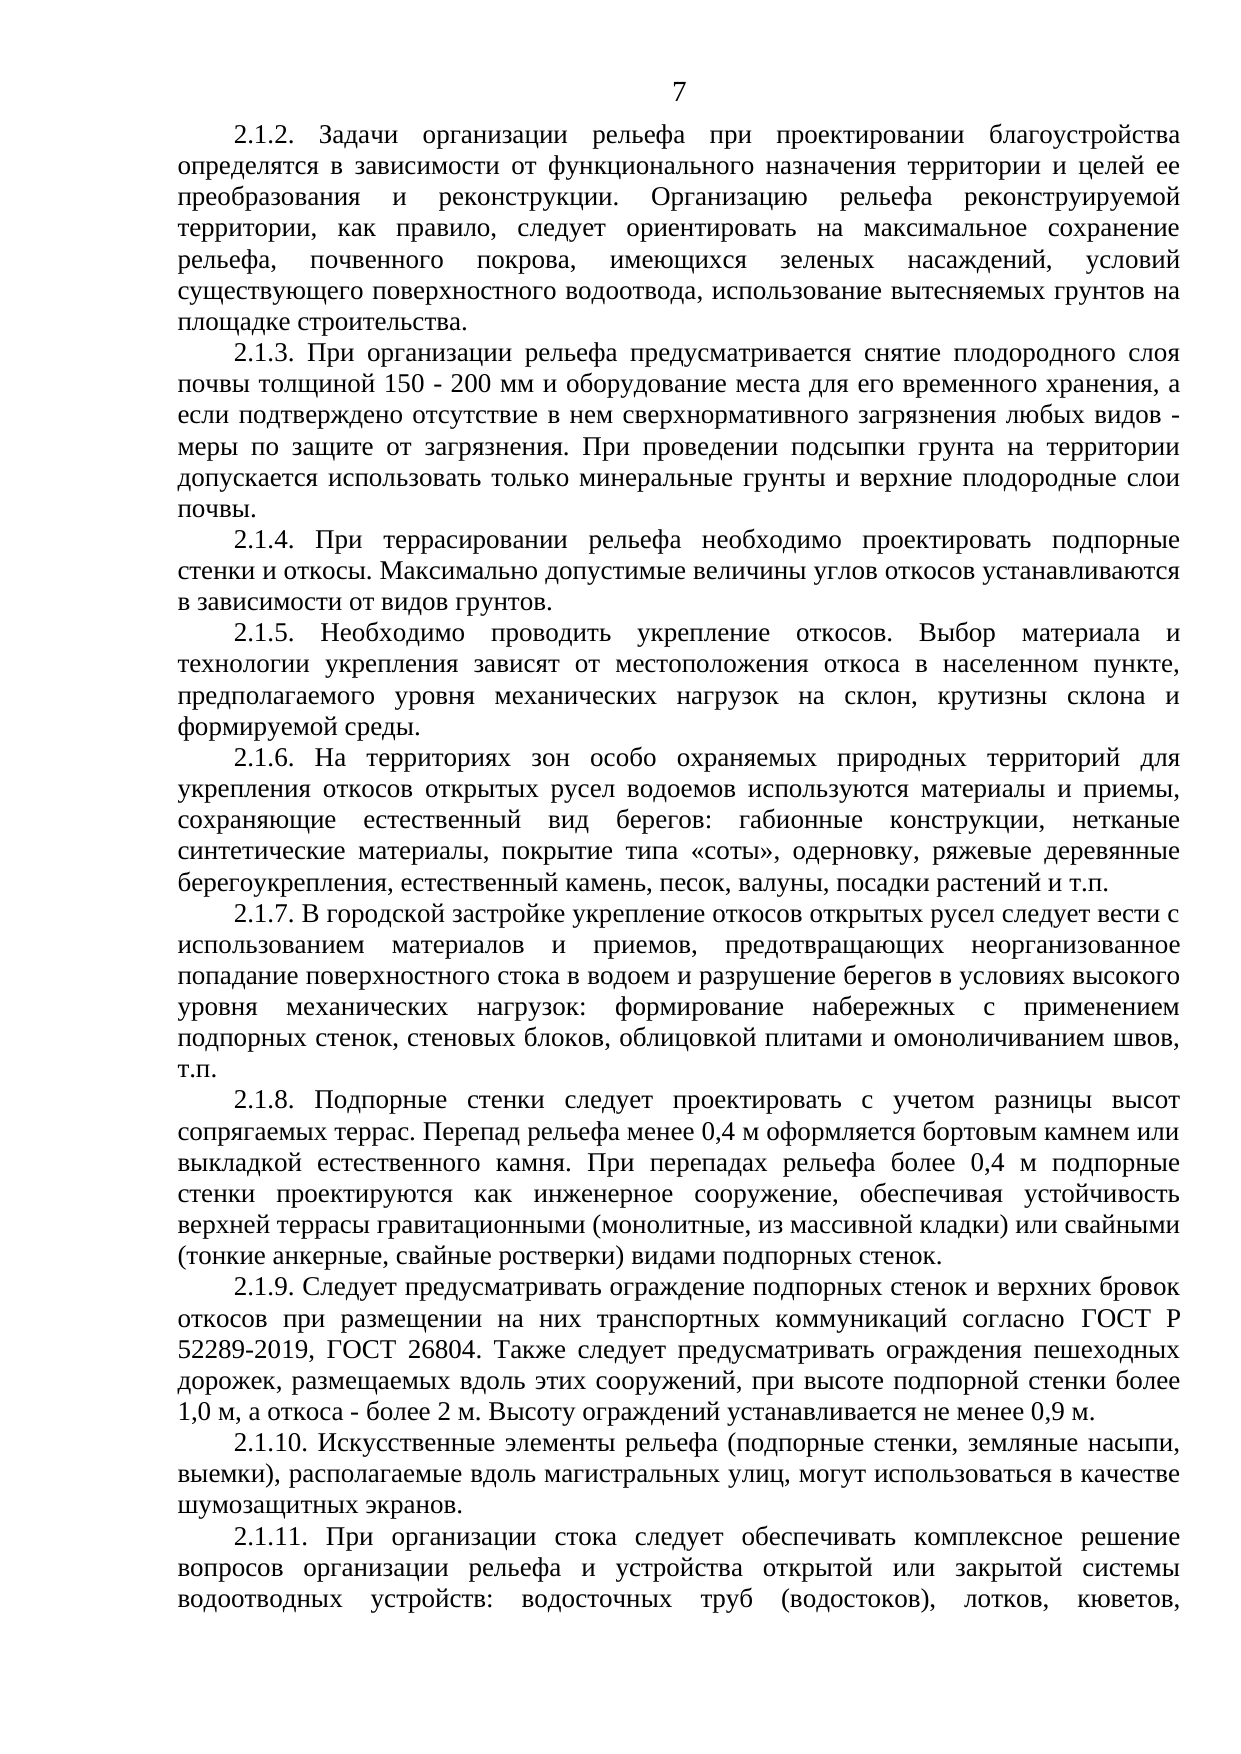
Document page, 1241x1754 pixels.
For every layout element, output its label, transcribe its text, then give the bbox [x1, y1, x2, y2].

text 2.1.10. Искусственные элементы рельефа (подпорные стенки, земляные насыпи, выемки), располагаемые вдоль магистральных улиц, могут использоваться в качестве шумозащитных экранов. [177, 1426, 1181, 1520]
text 2.1.2. Задачи организации рельефа при проектировании благоустройства определятся в зависимости от функционального назначения территории и целей ее преобразования и реконструкции. Организацию рельефа реконструируемой территории, как правило, следует ориентировать на максимальное сохранение рельефа, почвенного покрова, имеющихся зеленых насаждений, условий существующего поверхностного водоотвода, использование вытесняемых грунтов на площадке строительства. [177, 118, 1181, 336]
text 2.1.6. На территориях зон особо охраняемых природных территорий для укрепления откосов открытых русел водоемов используются материалы и приемы, сохраняющие естественный вид берегов: габионные конструкции, нетканые синтетические материалы, покрытие типа «соты», одерновку, ряжевые деревянные берегоукрепления, естественный камень, песок, валуны, посадки растений и т.п. [177, 741, 1181, 897]
text 2.1.8. Подпорные стенки следует проектировать с учетом разницы высот сопрягаемых террас. Перепад рельефа менее оформляется бортовым камнем или выкладкой естественного камня. При перепадах рельефа более 0,4 м подпорные стенки проектируются как инженерное сооружение, обеспечивая устойчивость верхней террасы гравитационными (монолитные, из массивной кладки) или свайными (тонкие анкерные, свайные ростверки) видами подпорных стенок. [177, 1084, 1181, 1271]
text 2.1.9. Следует предусматривать ограждение подпорных стенок и верхних бровок откосов при размещении на них транспортных коммуникаций согласно ГОСТ Р 52289-2019, ГОСТ 26804. Также следует предусматривать ограждения пешеходных дорожек, размещаемых вдоль этих сооружений, при высоте подпорной стенки более , а откоса - более . Высоту ограждений устанавливается не менее . [177, 1271, 1181, 1426]
text 2.1.4. При террасировании рельефа необходимо проектировать подпорные стенки и откосы. Максимально допустимые величины углов откосов устанавливаются в зависимости от видов грунтов. [177, 523, 1181, 616]
text 2.1.3. При организации рельефа предусматривается снятие плодородного слоя почвы толщиной 150 - и оборудование места для его временного хранения, а если подтверждено отсутствие в нем сверхнормативного загрязнения любых видов - меры по защите от загрязнения. При проведении подсыпки грунта на территории допускается использовать только минеральные грунты и верхние плодородные слои почвы. [177, 336, 1181, 523]
text 2.1.7. В городской застройке укрепление откосов открытых русел следует вести с использованием материалов и приемов, предотвращающих неорганизованное попадание поверхностного стока в водоем и разрушение берегов в условиях высокого уровня механических нагрузок: формирование набережных с применением подпорных стенок, стеновых блоков, облицовкой плитами и омоноличиванием швов, т.п. [177, 897, 1181, 1084]
text 2.1.5. Необходимо проводить укрепление откосов. Выбор материала и технологии укрепления зависят от местоположения откоса в населенном пункте, предполагаемого уровня механических нагрузок на склон, крутизны склона и формируемой среды. [177, 616, 1181, 741]
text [177, 1520, 1181, 1613]
